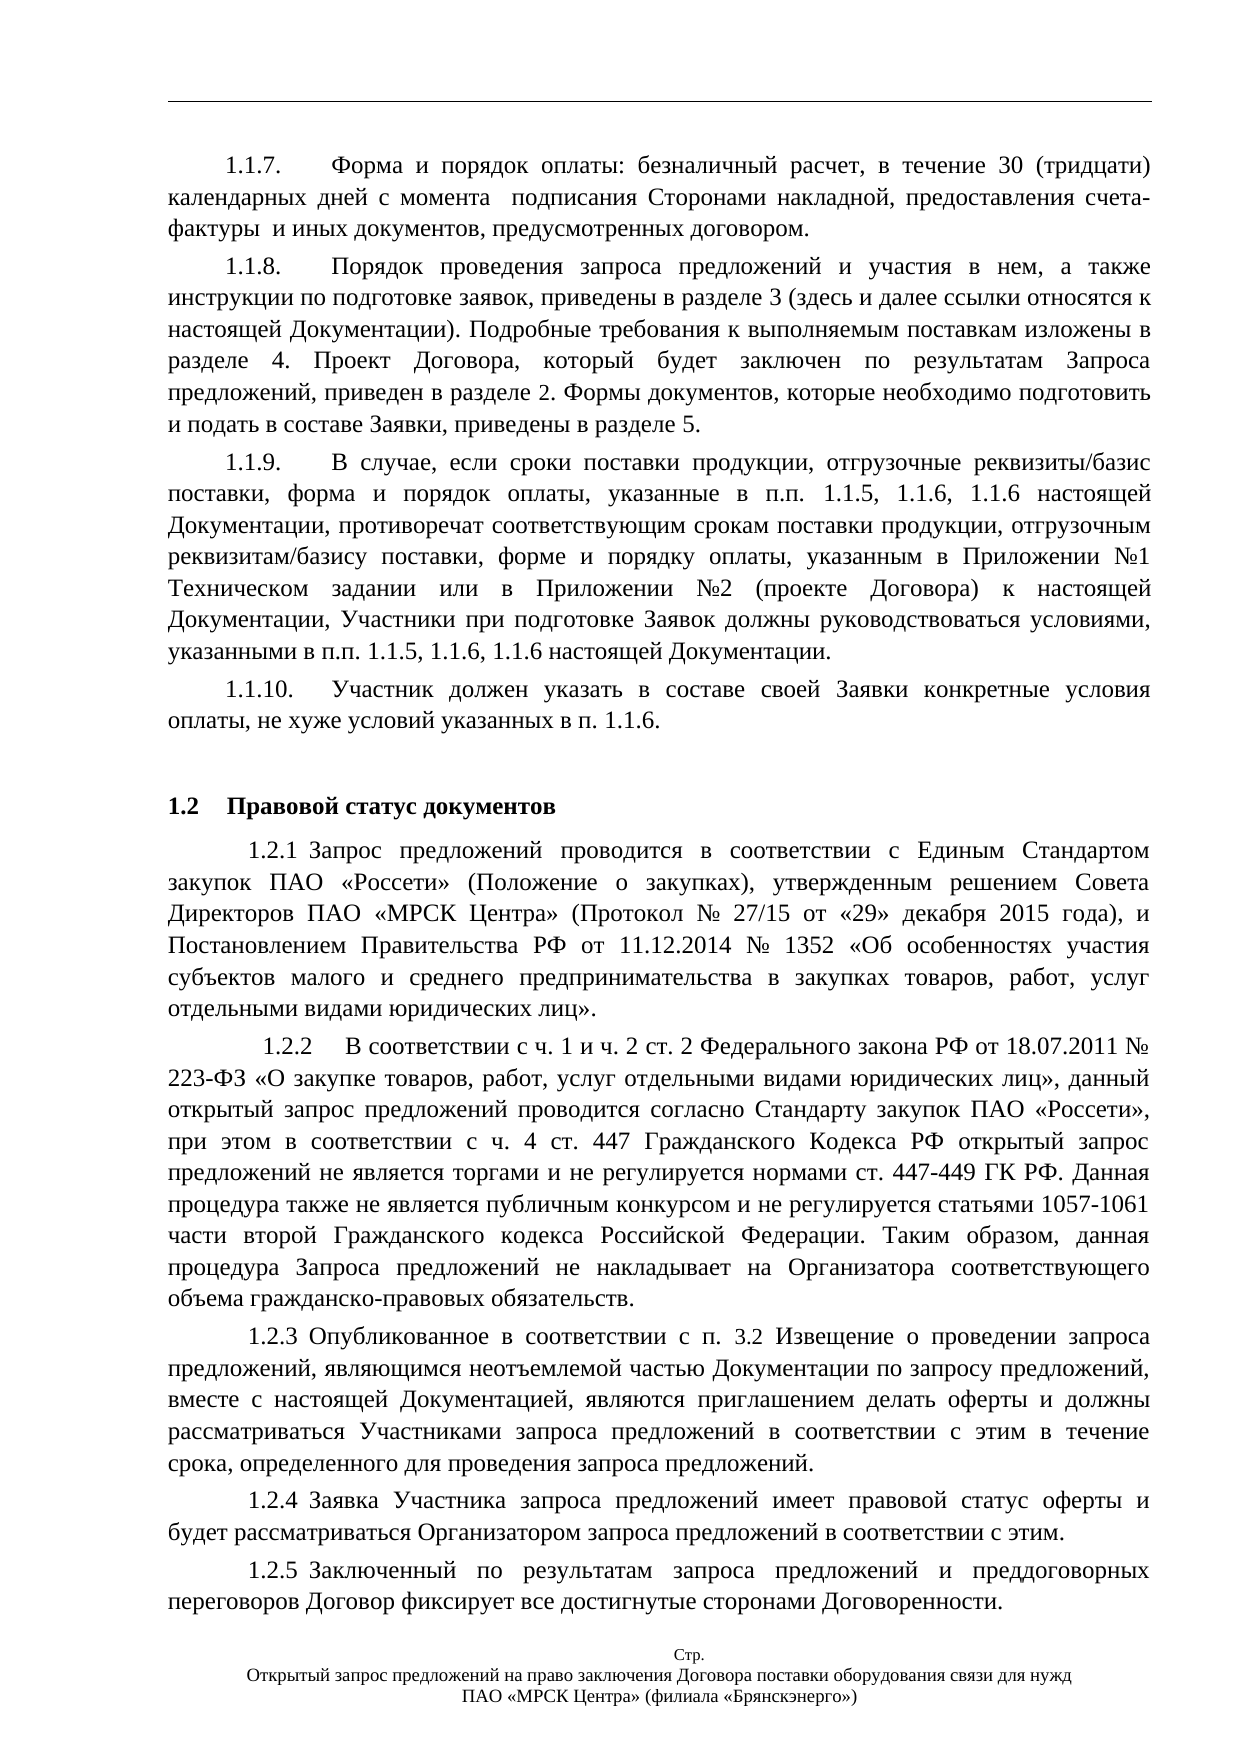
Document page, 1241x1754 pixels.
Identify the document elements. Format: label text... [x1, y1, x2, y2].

subtitle Правовой статус документов [168, 791, 1152, 820]
list Запрос предложений проводится в соответствии с Единым Стандартом закупок ПАО «Россети» (Положение о закупках), утвержденным решением Совета Директоров ПАО «МРСК Центра» (Протокол № 27/15 от «29» декабря 2015 года), и Постановлением Правительства РФ от 11.12.2014 № 1352 «Об особенностях участия субъектов малого и среднего предпринимательства в закупках товаров, работ, услуг отдельными видами юридических лиц». [168, 835, 1150, 1022]
list Опубликованное в соответствии с п. 3.2 Извещение о проведении запроса предложений, являющимся неотъемлемой частью Документации по запросу предложений, вместе с настоящей Документацией, являются приглашением делать оферты и должны рассматриваться Участниками запроса предложений в соответствии с этим в течение срока, определенного для проведения запроса предложений. [168, 1321, 1150, 1476]
list В соответствии с ч. 1 и ч. 2 ст. 2 Федерального закона РФ от 18.07.2011 № 223-ФЗ «О закупке товаров, работ, услуг отдельными видами юридических лиц», данный открытый запрос предложений проводится согласно Стандарту закупок ПАО «Россети», при этом в соответствии с ч. 4 ст. 447 Гражданского Кодекса РФ открытый запрос предложений не является торгами и не регулируется нормами ст. 447-449 ГК РФ. Данная процедура также не является публичным конкурсом и не регулируется статьями 1057-1061 части второй Гражданского кодекса Российской Федерации. Таким образом, данная процедура Запроса предложений не накладывает на Организатора соответствующего объема гражданско-правовых обязательств. [168, 1031, 1150, 1312]
list Форма и порядок оплаты: безналичный расчет, в течение 30 (тридцати) календарных дней с момента подписания Сторонами накладной, предоставления счета-фактуры и иных документов, предусмотренных договором. [168, 150, 1152, 242]
list Порядок проведения запроса предложений и участия в нем, а также инструкции по подготовке заявок, приведены в разделе 3 (здесь и далее ссылки относятся к настоящей Документации). Подробные требования к выполняемым поставкам изложены в разделе 4. Проект Договора, который будет заключен по результатам Запроса предложений, приведен в разделе 2. Формы документов, которые необходимо подготовить и подать в составе Заявки, приведены в разделе 5. [168, 251, 1152, 437]
list В случае, если сроки поставки продукции, отгрузочные реквизиты/базис поставки, форма и порядок оплаты, указанные в п.п. 1.1.5, 1.1.6, 1.1.7 настоящей Документации, противоречат соответствующим срокам поставки продукции, отгрузочным реквизитам/базису поставки, форме и порядку оплаты, указанным в Приложении №1 Техническом задании или в Приложении №2 (проекте Договора) к настоящей Документации, Участники при подготовке Заявок должны руководствоваться условиями, указанными в п.п. 1.1.5, 1.1.6, 1.1.7 настоящей Документации. [168, 447, 1152, 665]
list Заключенный по результатам запроса предложений и преддоговорных переговоров Договор фиксирует все достигнутые сторонами Договоренности. [168, 1555, 1150, 1615]
list Заявка Участника запроса предложений имеет правовой статус оферты и будет рассматриваться Организатором запроса предложений в соответствии с этим. [168, 1485, 1150, 1546]
list Участник должен указать в составе своей Заявки конкретные условия оплаты, не хуже условий указанных в п. 1.1.7. [168, 674, 1152, 734]
